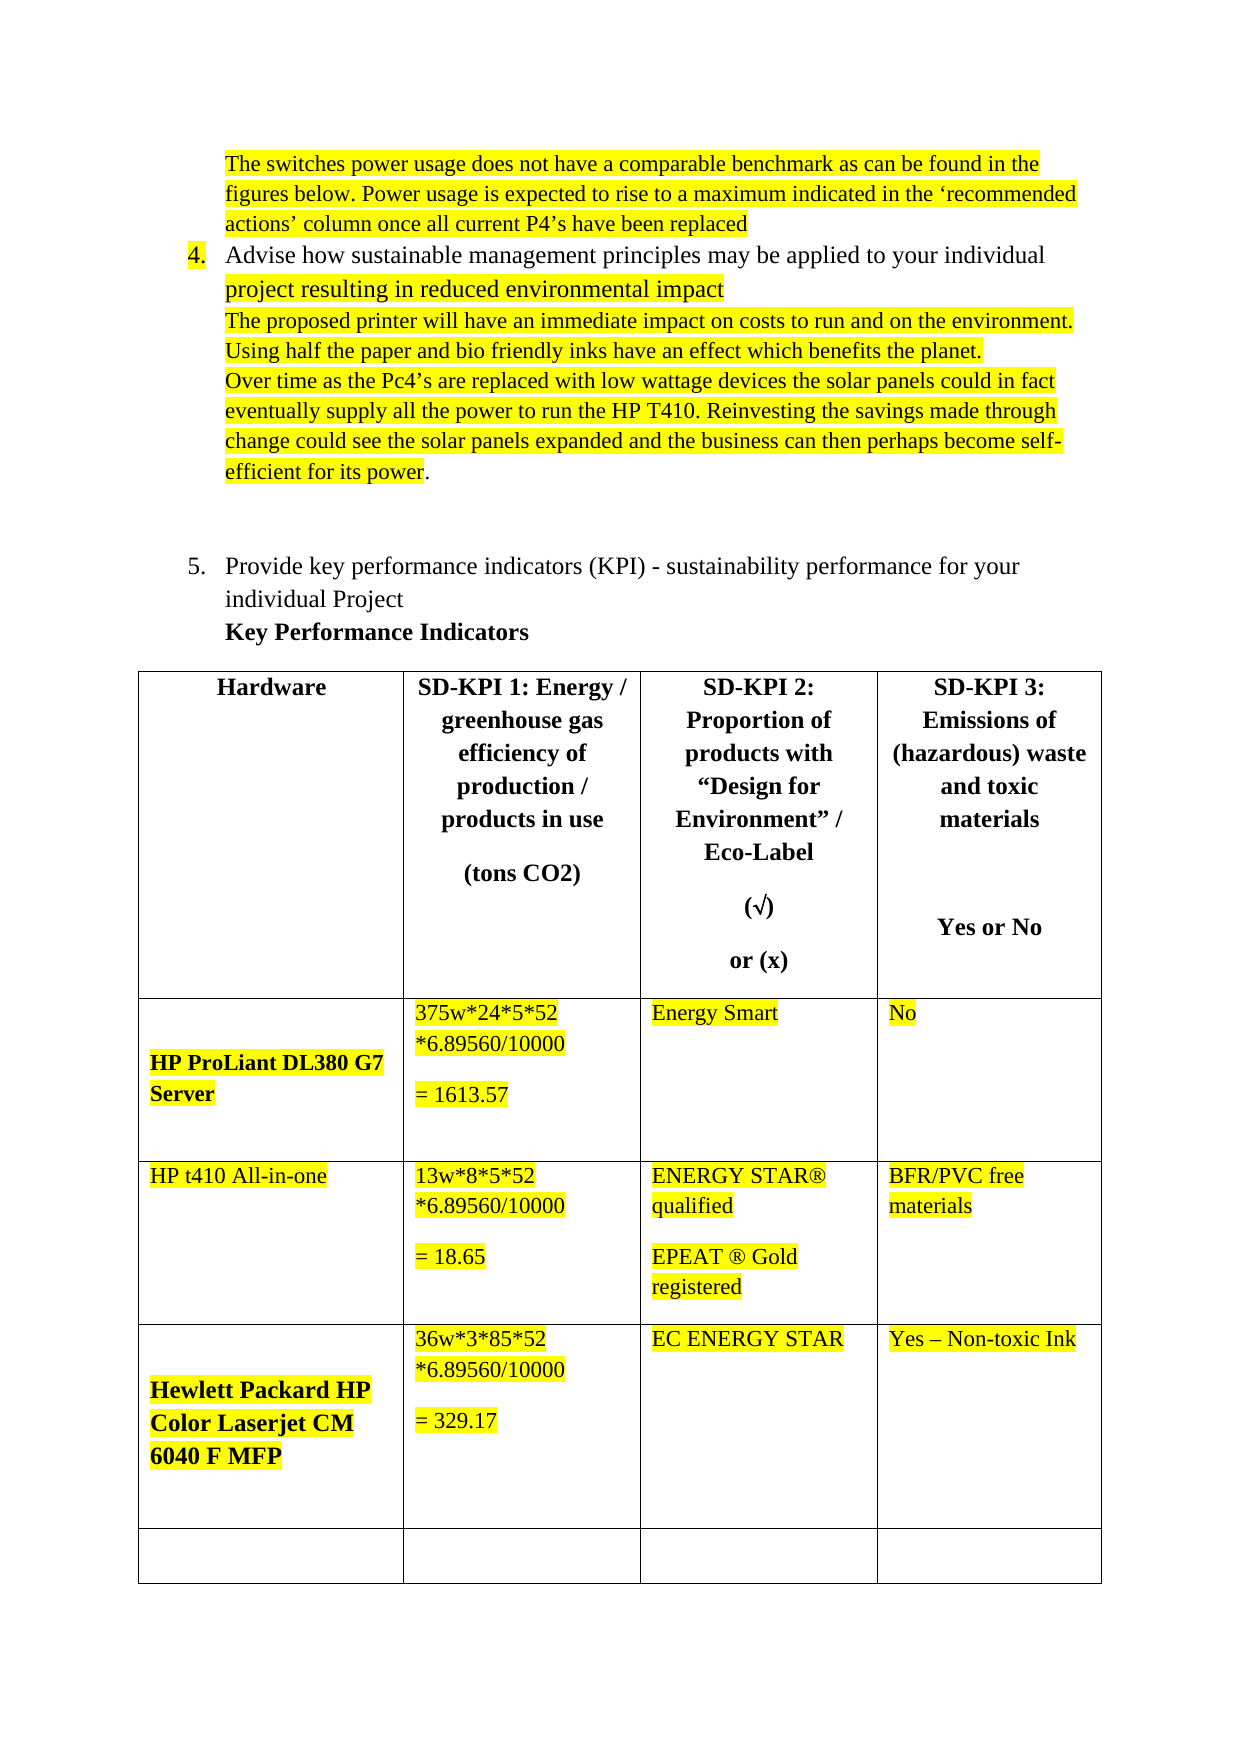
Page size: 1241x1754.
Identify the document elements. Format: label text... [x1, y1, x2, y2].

table_cell 36w*3*85*52 *6.89560/10000 = 329.17 [404, 1325, 640, 1528]
list Over time as the Pc4’s are replaced with low wattage devices the solar panels could in fact eventually supply all the power to run the HP T410. Reinvesting the savings made through change could see the solar panels expanded and the business can then perhaps become self-efficient for its power. [225, 367, 1090, 484]
list The proposed printer will have an immediate impact on costs to run and on the environment. Using half the paper and bio friendly inks have an effect which benefits the planet. [225, 307, 1090, 363]
list Key Performance Indicators [225, 617, 1090, 646]
table_header Hardware [139, 672, 403, 998]
table_header SD-KPI 2: Proportion of products with “Design for Environment” / Eco-Label () or (x) [641, 672, 877, 998]
table_cell Energy Smart [641, 999, 877, 1161]
table_cell ENERGY STAR® qualified EPEAT ® Gold registered [641, 1162, 877, 1324]
table_cell [139, 1529, 403, 1583]
table_cell 13w*8*5*52 *6.89560/10000 = 18.65 [404, 1162, 640, 1324]
table_cell [878, 1529, 1101, 1583]
list The switches power usage does not have a comparable benchmark as can be found in the figures below. Power usage is expected to rise to a maximum indicated in the ‘recommended actions’ column once all current P4’s have been replaced [225, 150, 1090, 237]
table_cell BFR/PVC free materials [878, 1162, 1101, 1324]
table_cell Hewlett Packard HP Color Laserjet CM 6040 F MFP [139, 1325, 403, 1528]
table_header SD-KPI 3: Emissions of (hazardous) waste and toxic materials Yes or No [878, 672, 1101, 998]
table_cell [404, 1529, 640, 1583]
table_cell No [878, 999, 1101, 1161]
table_cell 375w*24*5*52 *6.89560/10000 = 1613.57 [404, 999, 640, 1161]
table_cell HP t410 All-in-one [139, 1162, 403, 1324]
table_cell HP ProLiant DL380 G7 Server [139, 999, 403, 1161]
list Advise how sustainable management principles may be applied to your individual project resulting in reduced environmental impact [187, 241, 1090, 302]
list Provide key performance indicators (KPI) - sustainability performance for your individual Project [187, 551, 1090, 613]
table_cell Yes – Non-toxic Ink [878, 1325, 1101, 1528]
table_cell [641, 1529, 877, 1583]
table_header SD-KPI 1: Energy / greenhouse gas efficiency of production / products in use (tons CO2) [404, 672, 640, 998]
table_cell EC ENERGY STAR [641, 1325, 877, 1528]
